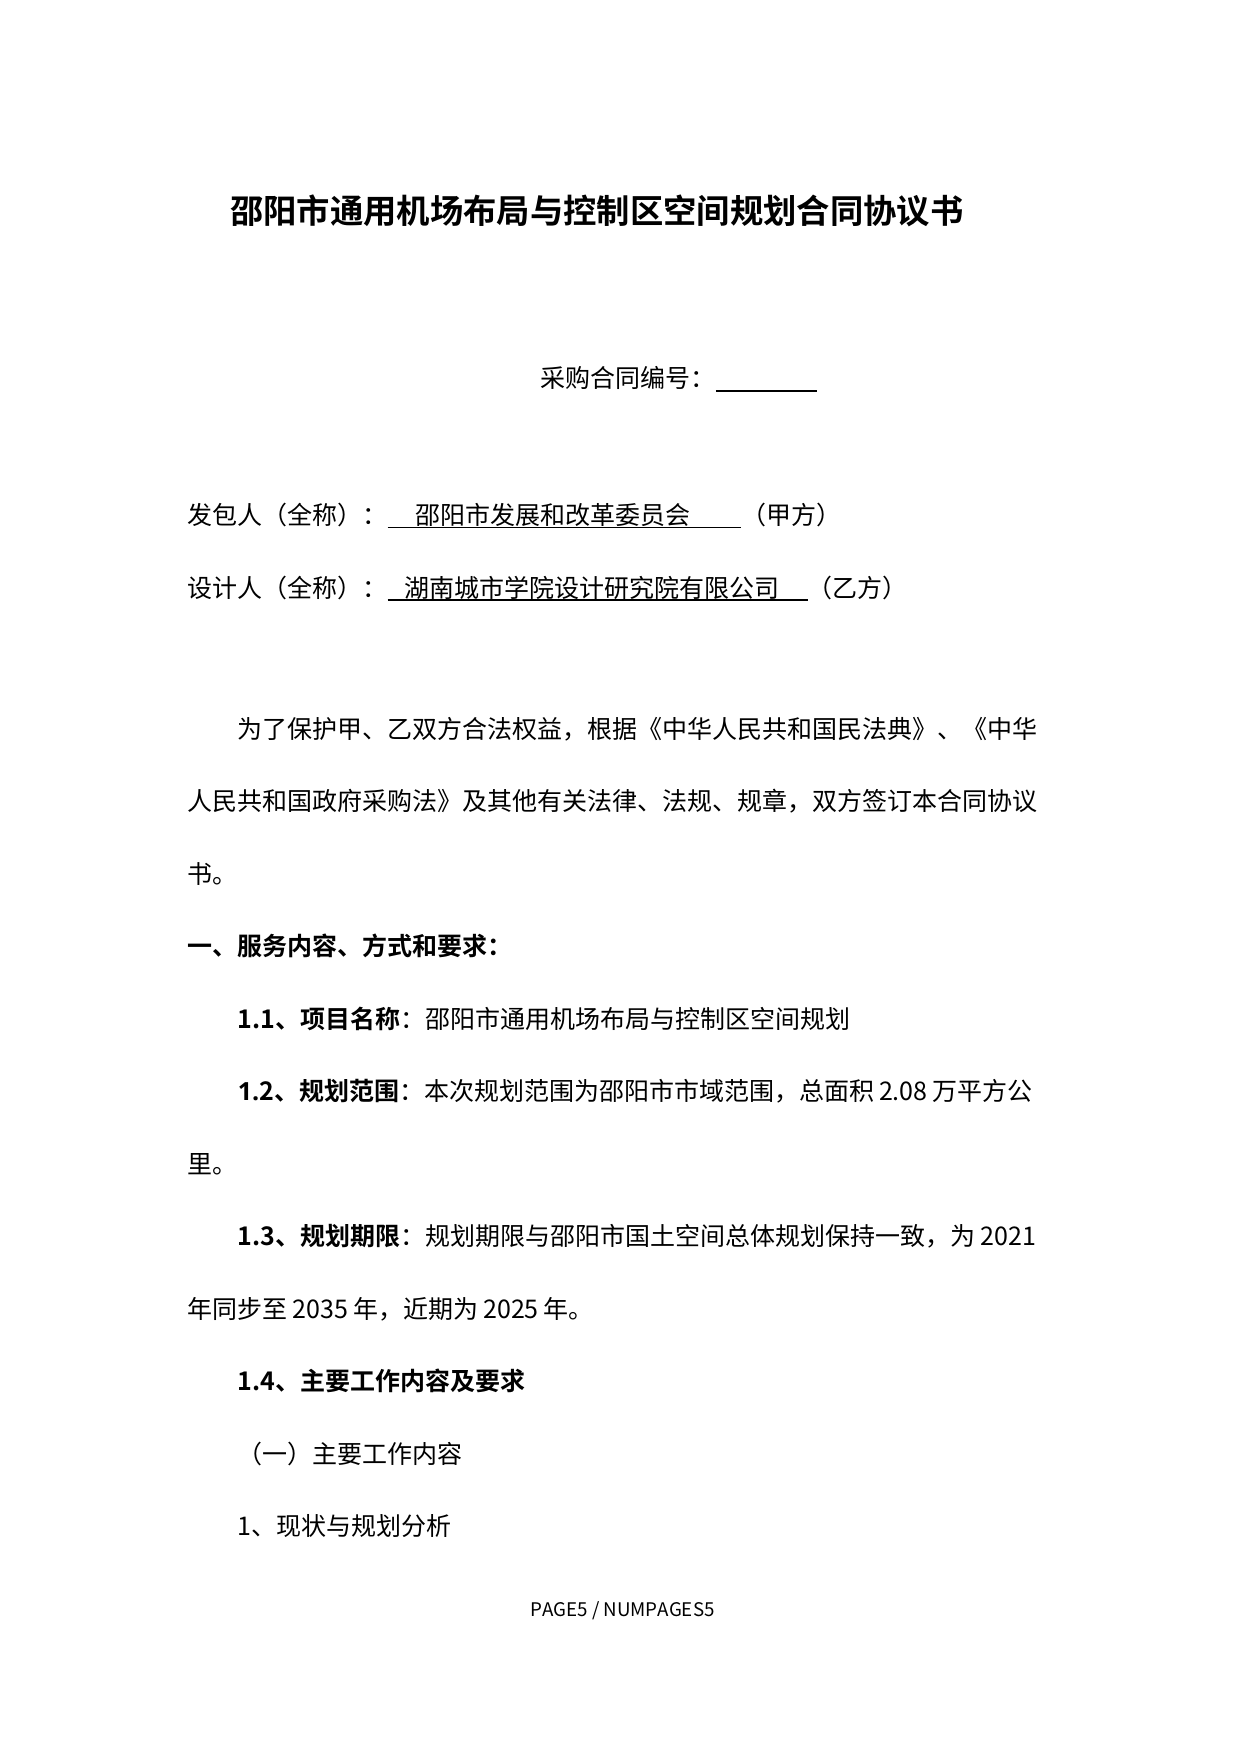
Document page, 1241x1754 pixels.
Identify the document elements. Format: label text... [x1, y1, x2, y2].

text 1.4、主要工作内容及要求 [187, 1362, 1053, 1398]
text 发包人（全称）： 邵阳市发展和改革委员会 （甲方） [187, 496, 1053, 532]
subtitle 一、服务内容、方式和要求： [187, 927, 1053, 963]
text 1、现状与规划分析 [187, 1507, 1053, 1543]
text 邵阳市通用机场布局与控制区空间规划合同协议书 [187, 177, 1005, 242]
text 采购合同编号： [187, 359, 990, 395]
text 设计人（全称）： 湖南城市学院设计研究院有限公司 （乙方） [187, 568, 1053, 604]
text 1.1、项目名称：邵阳市通用机场布局与控制区空间规划 [187, 999, 1053, 1036]
text 为了保护甲、乙双方合法权益，根据《中华人民共和国民法典》、《中华人民共和国政府采购法》及其他有关法律、法规、规章，双方签订本合同协议书。 [187, 709, 1053, 891]
text （一）主要工作内容 [187, 1434, 1053, 1471]
text 1.2、规划范围：本次规划范围为邵阳市市域范围，总面积2.08万平方公里。 [187, 1072, 1053, 1181]
text 1.3、规划期限：规划期限与邵阳市国土空间总体规划保持一致，为2021年同步至2035年，近期为2025年。 [187, 1217, 1053, 1326]
